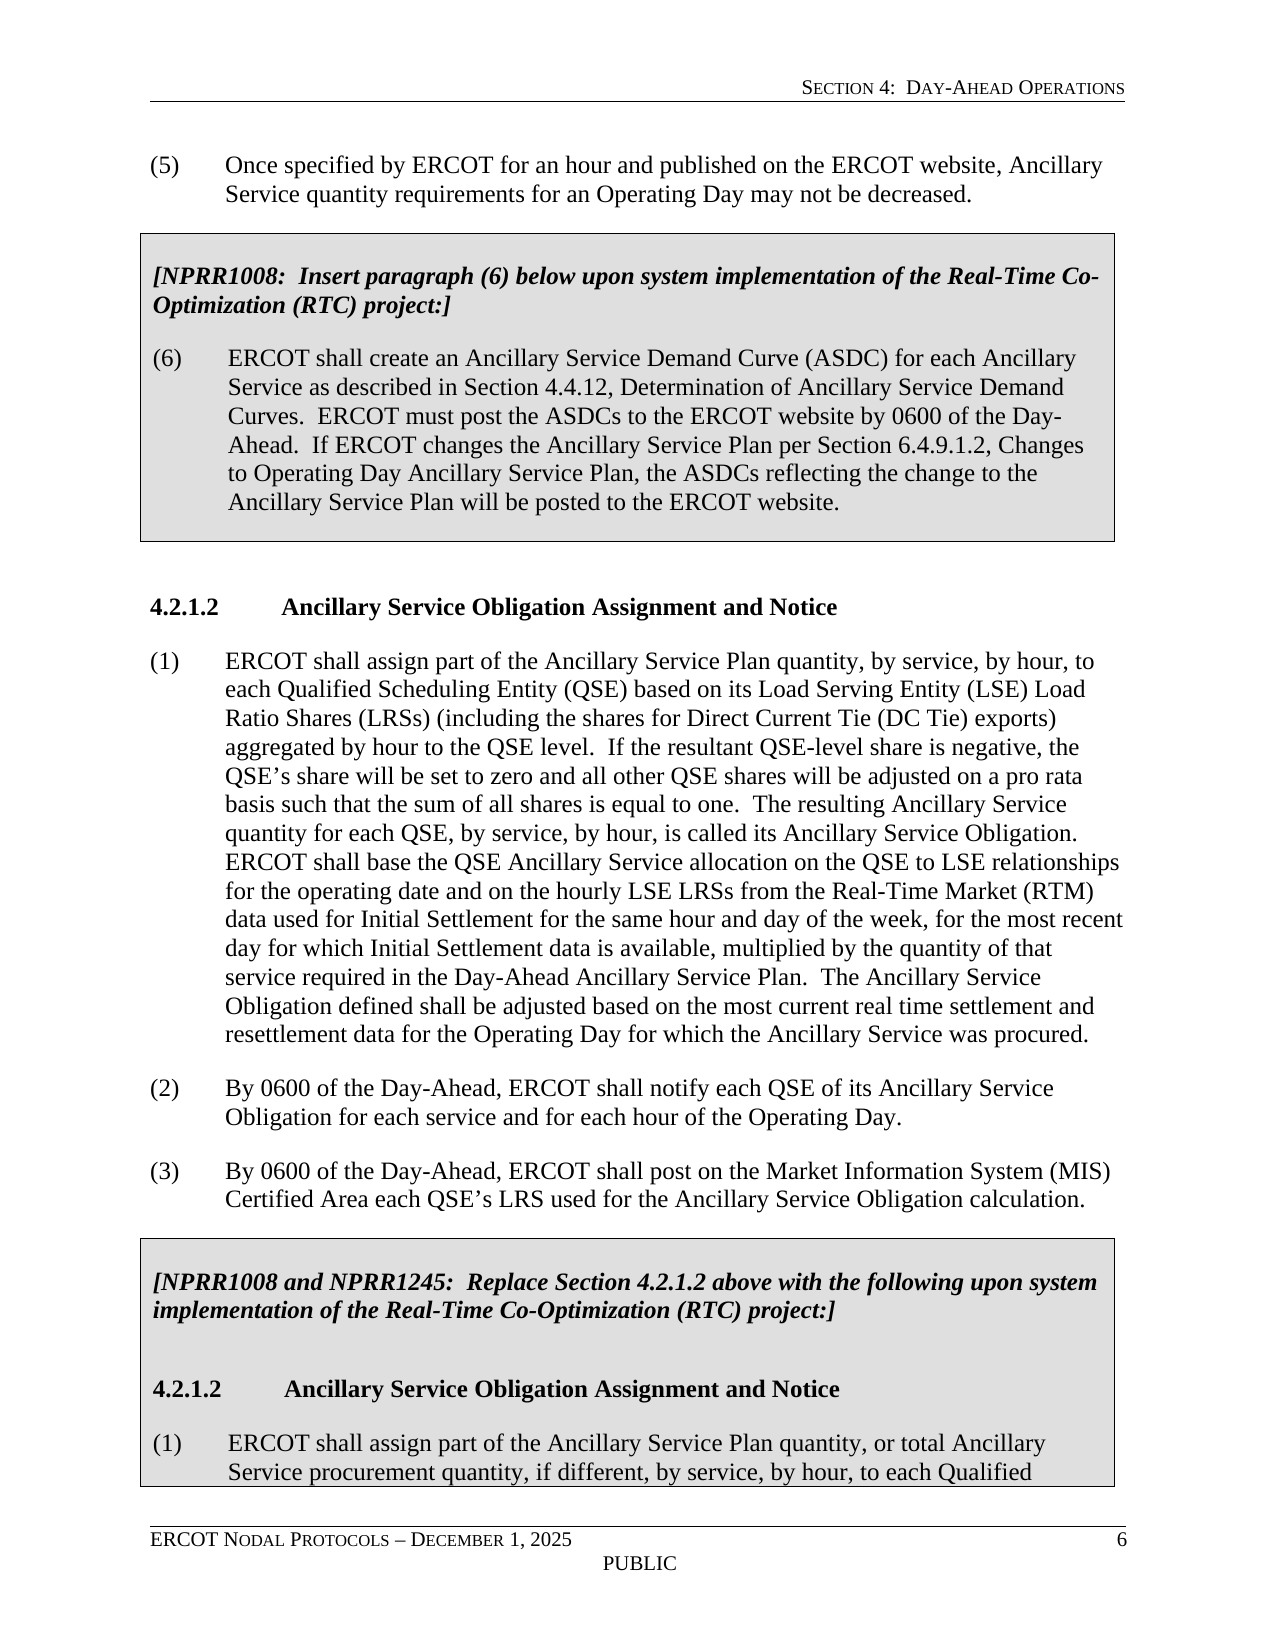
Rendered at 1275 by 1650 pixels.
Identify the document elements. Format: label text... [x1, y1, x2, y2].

table_header [NPRR1008: Insert paragraph (6) below upon system implementation of the Real-Time Co-Optimization (RTC) project:] (6) ERCOT shall create an Ancillary Service Demand Curve (ASDC) for each Ancillary Service as described in Section 4.4.12, Determination of Ancillary Service Demand Curves. ERCOT must post the ASDCs to the ERCOT website by 0600 of the Day-Ahead. If ERCOT changes the Ancillary Service Plan per Section 6.4.9.1.2, Changes to Operating Day Ancillary Service Plan, the ASDCs reflecting the change to the Ancillary Service Plan will be posted to the ERCOT website. [141, 234, 1114, 541]
text 4.2.1.2 Ancillary Service Obligation Assignment and Notice [150, 592, 1125, 621]
text (3) By 0600 of the Day-Ahead, ERCOT shall post on the Market Information System (MIS) Certified Area each QSE’s LRS used for the Ancillary Service Obligation calculation. [150, 1156, 1125, 1213]
text (5) Once specified by ERCOT for an hour and published on the ERCOT website, Ancillary Service quantity requirements for an Operating Day may not be decreased. [150, 150, 1125, 207]
text (1) ERCOT shall assign part of the Ancillary Service Plan quantity, by service, by hour, to each Qualified Scheduling Entity (QSE) based on its Load Serving Entity (LSE) Load Ratio Shares (LRSs) (including the shares for Direct Current Tie (DC Tie) exports) aggregated by hour to the QSE level. If the resultant QSE-level share is negative, the QSE’s share will be set to zero and all other QSE shares will be adjusted on a pro rata basis such that the sum of all shares is equal to one. The resulting Ancillary Service quantity for each QSE, by service, by hour, is called its Ancillary Service Obligation. ERCOT shall base the QSE Ancillary Service allocation on the QSE to LSE relationships for the operating date and on the hourly LSE LRSs from the Real-Time Market (RTM) data used for Initial Settlement for the same hour and day of the week, for the most recent day for which Initial Settlement data is available, multiplied by the quantity of that service required in the Day-Ahead Ancillary Service Plan. The Ancillary Service Obligation defined shall be adjusted based on the most current real time settlement and resettlement data for the Operating Day for which the Ancillary Service was procured. [150, 646, 1125, 1048]
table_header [141, 1239, 1114, 1486]
text (2) By 0600 of the Day-Ahead, ERCOT shall notify each QSE of its Ancillary Service Obligation for each service and for each hour of the Operating Day. [150, 1073, 1125, 1131]
